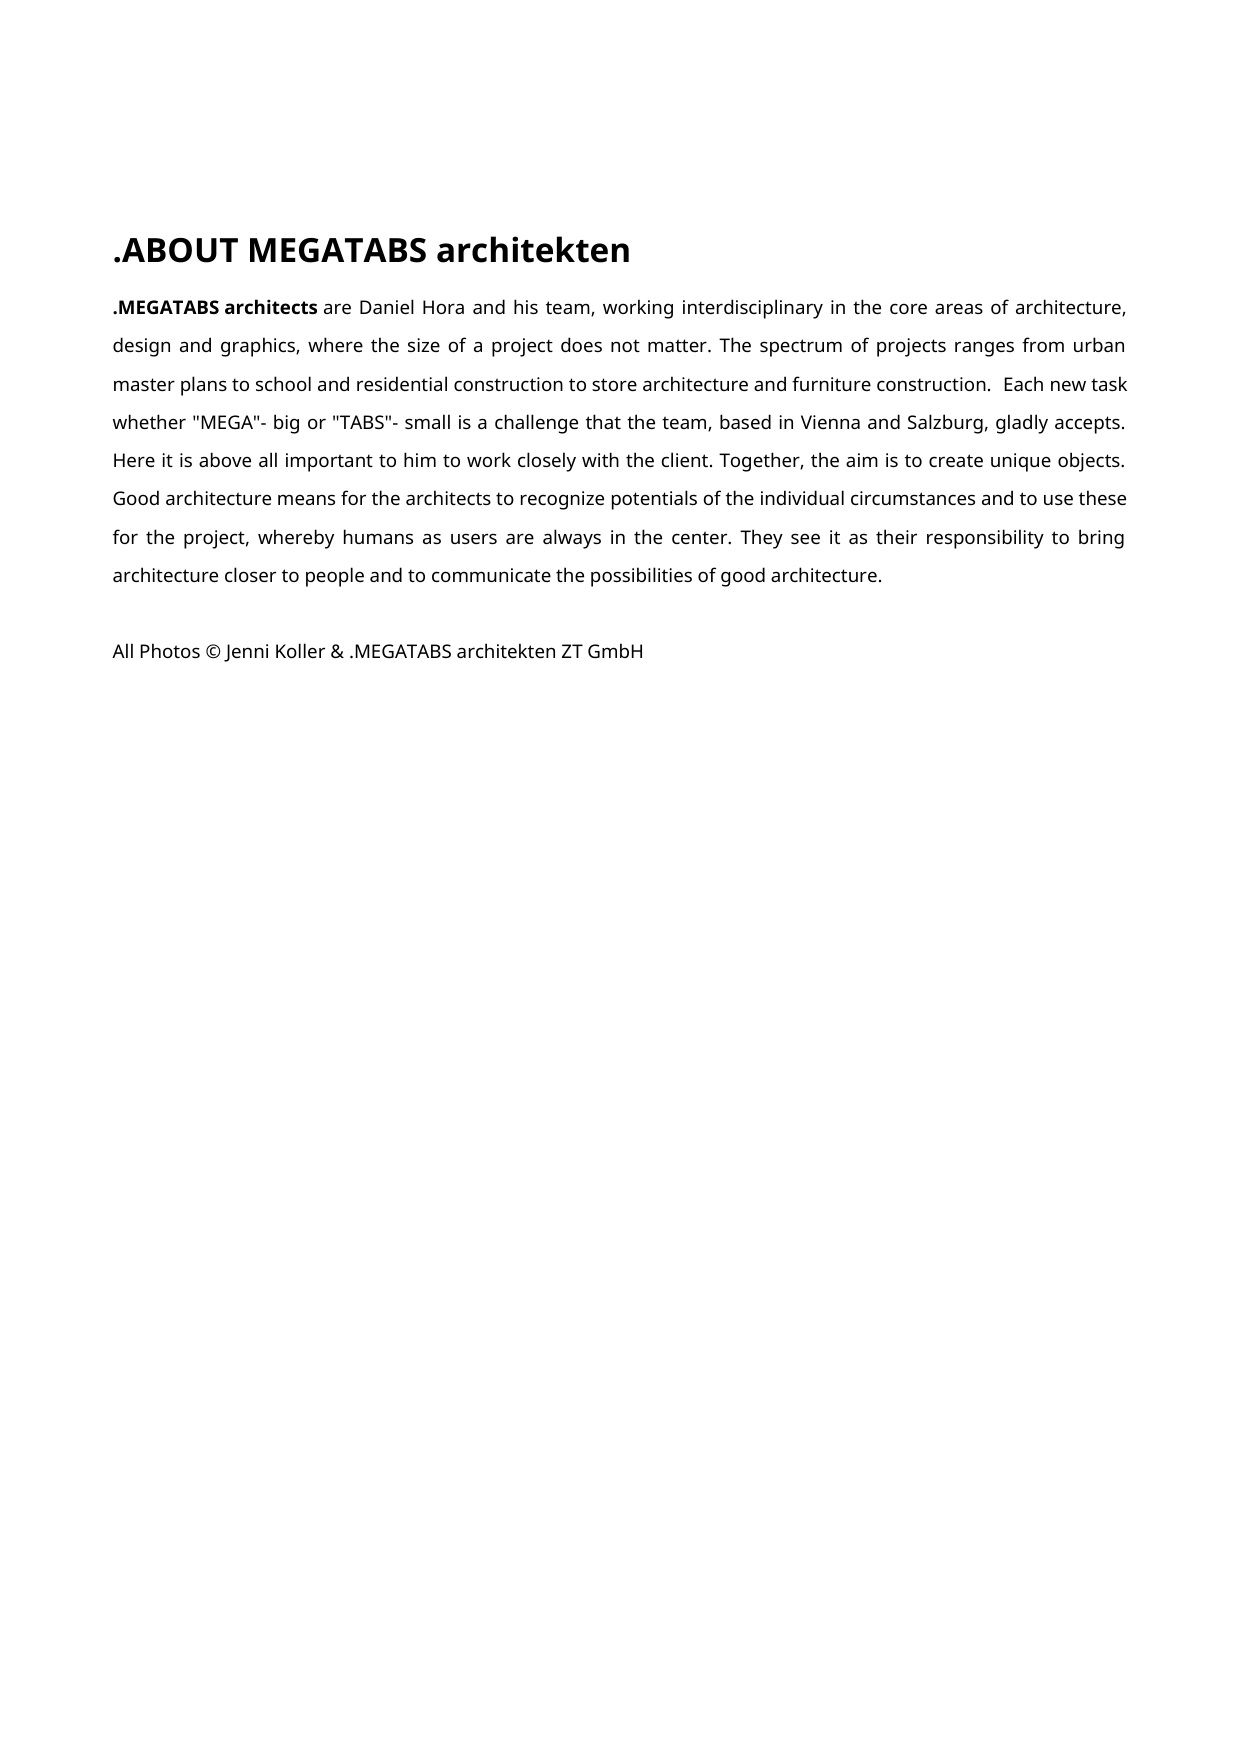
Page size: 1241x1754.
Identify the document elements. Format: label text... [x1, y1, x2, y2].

text .ABOUT MEGATABS architekten [112, 226, 1128, 272]
text .MEGATABS architects are Daniel Hora and his team, working interdisciplinary in the core areas of architecture, design and graphics, where the size of a project does not matter. The spectrum of projects ranges from urban master plans to school and residential construction to store architecture and furniture construction. Each new task whether "MEGA"- big or "TABS"- small is a challenge that the team, based in Vienna and Salzburg, gladly accepts. Here it is above all important to him to work closely with the client. Together, the aim is to create unique objects. Good architecture means for the architects to recognize potentials of the individual circumstances and to use these for the project, whereby humans as users are always in the center. They see it as their responsibility to bring architecture closer to people and to communicate the possibilities of good architecture. [112, 294, 1128, 588]
text All Photos © Jenni Koller & .MEGATABS architekten ZT GmbH [112, 639, 1128, 664]
